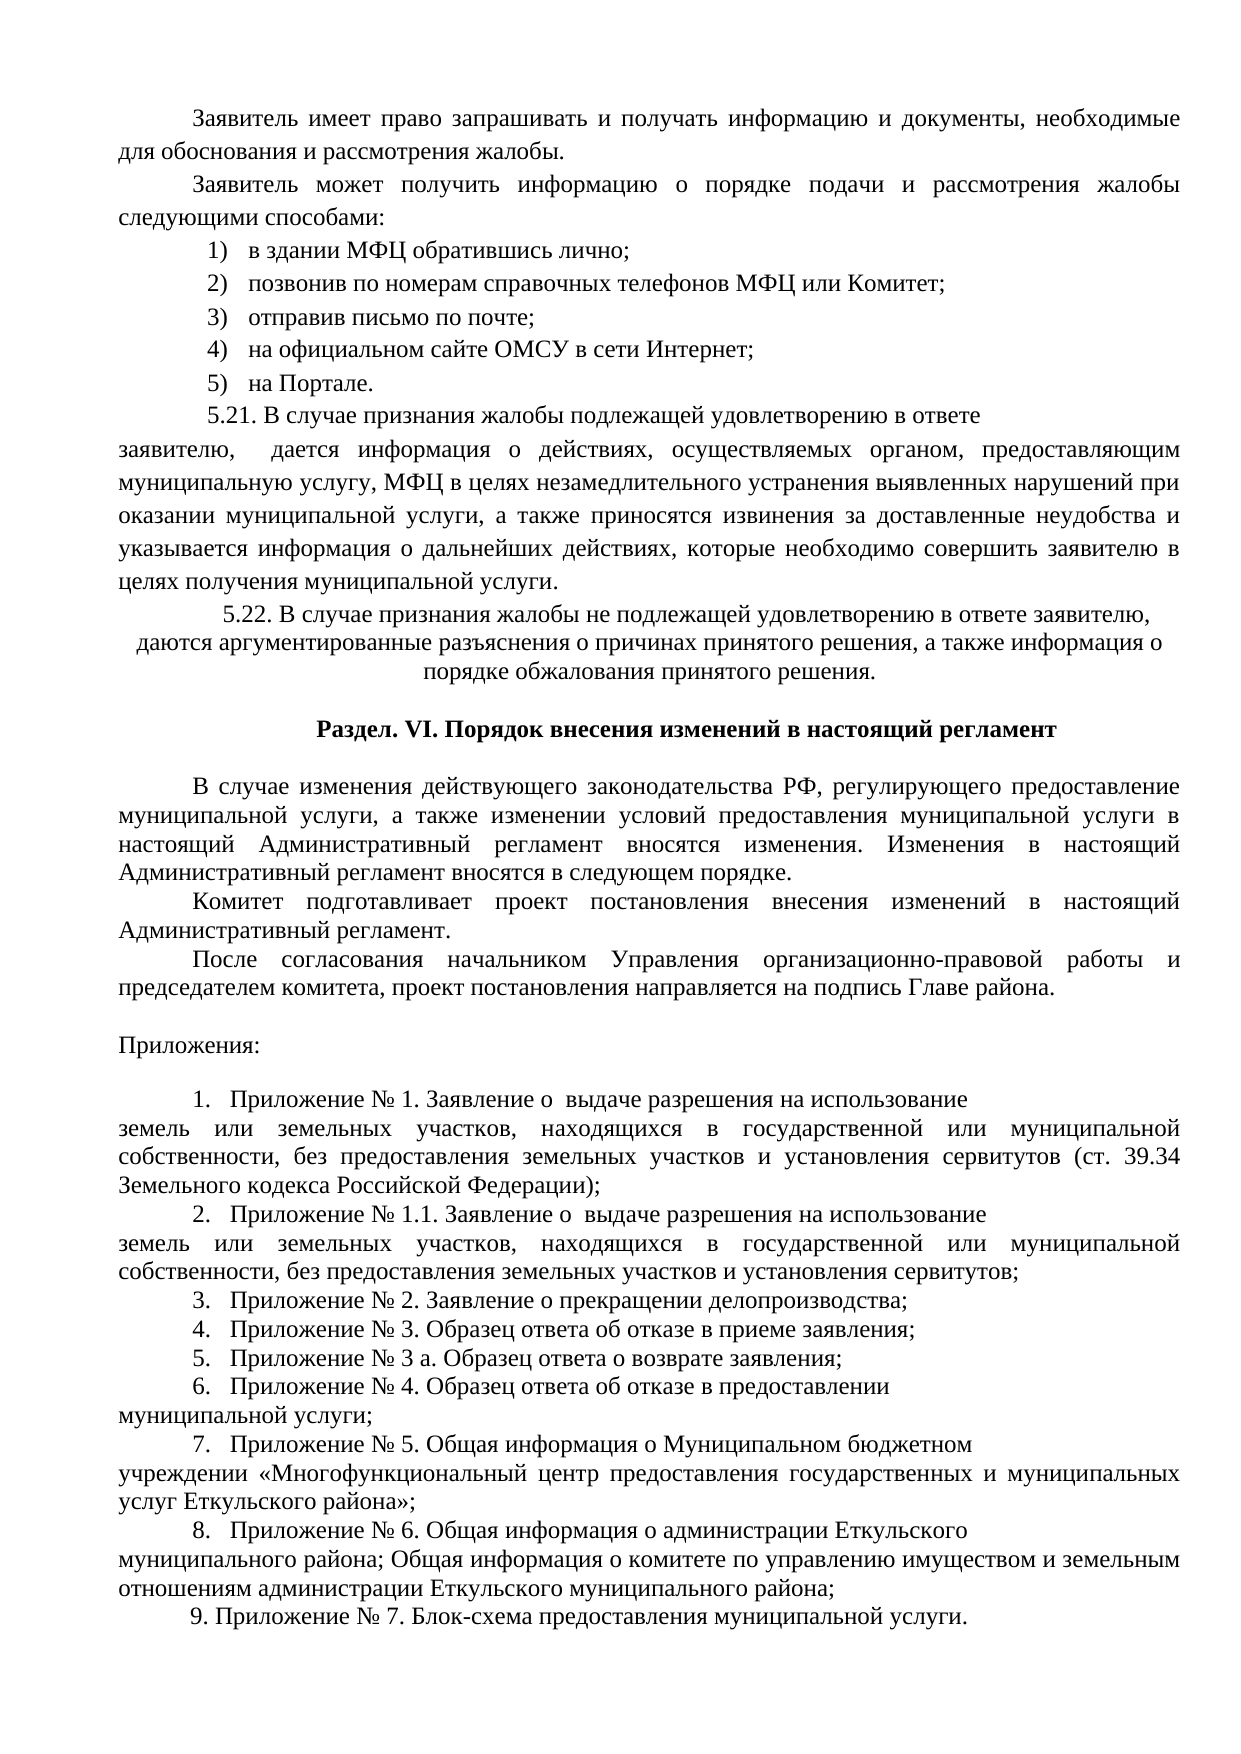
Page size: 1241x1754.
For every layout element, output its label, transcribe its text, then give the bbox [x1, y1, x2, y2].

text 9. Приложение № 7. Блок-схема предоставления муниципальной услуги. [118, 1601, 1181, 1630]
text Заявитель может получить информацию о порядке подачи и рассмотрения жалобы следующими способами: [118, 169, 1181, 231]
list отправив письмо по почте; [118, 302, 1181, 330]
text учреждении «Многофункциональный центр предоставления государственных и муниципальных услуг Еткульского района»; [118, 1458, 1181, 1515]
list Приложение № 3. Образец ответа об отказе в приеме заявления; [192, 1314, 1181, 1343]
list Приложение № 4. Образец ответа об отказе в предоставлении [192, 1371, 1181, 1400]
text В случае изменения действующего законодательства РФ, регулирующего предоставление муниципальной услуги, а также изменении условий предоставления муниципальной услуги в настоящий Административный регламент вносятся изменения. Изменения в настоящий Административный регламент вносятся в следующем порядке. [118, 771, 1181, 886]
text заявителю, дается информация о действиях, осуществляемых органом, предоставляющим муниципальную услугу, МФЦ в целях незамедлительного устранения выявленных нарушений при оказании муниципальной услуги, а также приносятся извинения за доставленные неудобства и указывается информация о дальнейших действиях, которые необходимо совершить заявителю в целях получения муниципальной услуги. [118, 434, 1181, 594]
text 5.22. В случае признания жалобы не подлежащей удовлетворению в ответе заявителю, даются аргументированные разъяснения о причинах принятого решения, а также информация о порядке обжалования принятого решения. [118, 599, 1181, 685]
list позвонив по номерам справочных телефонов МФЦ или Комитет; [118, 268, 1181, 297]
text муниципальной услуги; [118, 1400, 1181, 1429]
list в здании МФЦ обратившись лично; [118, 236, 1181, 264]
list Приложение № 3 а. Образец ответа о возврате заявления; [192, 1343, 1181, 1371]
list на официальном сайте ОМСУ в сети Интернет; [118, 334, 1181, 363]
text муниципального района; Общая информация о комитете по управлению имуществом и земельным отношениям администрации Еткульского муниципального района; [118, 1544, 1181, 1601]
text земель или земельных участков, находящихся в государственной или муниципальной собственности, без предоставления земельных участков и установления сервитутов; [118, 1228, 1181, 1285]
list Приложение № 5. Общая информация о Муниципальном бюджетном [192, 1429, 1181, 1458]
text Приложения: [118, 1030, 1181, 1059]
text земель или земельных участков, находящихся в государственной или муниципальной собственности, без предоставления земельных участков и установления сервитутов (ст. 39.34 Земельного кодекса Российской Федерации); [118, 1113, 1181, 1199]
list Приложение № 1. Заявление о выдаче разрешения на использование [192, 1084, 1181, 1113]
list на Портале. [118, 368, 1181, 396]
text Заявитель имеет право запрашивать и получать информацию и документы, необходимые для обоснования и рассмотрения жалобы. [118, 103, 1181, 165]
list Приложение № 2. Заявление о прекращении делопроизводства; [192, 1285, 1181, 1314]
text Раздел. VI. Порядок внесения изменений в настоящий регламент [118, 714, 1181, 742]
text 5.21. В случае признания жалобы подлежащей удовлетворению в ответе [207, 401, 1181, 429]
list Приложение № 1.1. Заявление о выдаче разрешения на использование [192, 1199, 1181, 1228]
text После согласования начальником Управления организационно-правовой работы и председателем комитета, проект постановления направляется на подпись Главе района. [118, 944, 1181, 1001]
list Приложение № 6. Общая информация о администрации Еткульского [192, 1515, 1181, 1544]
text Комитет подготавливает проект постановления внесения изменений в настоящий Административный регламент. [118, 886, 1181, 944]
